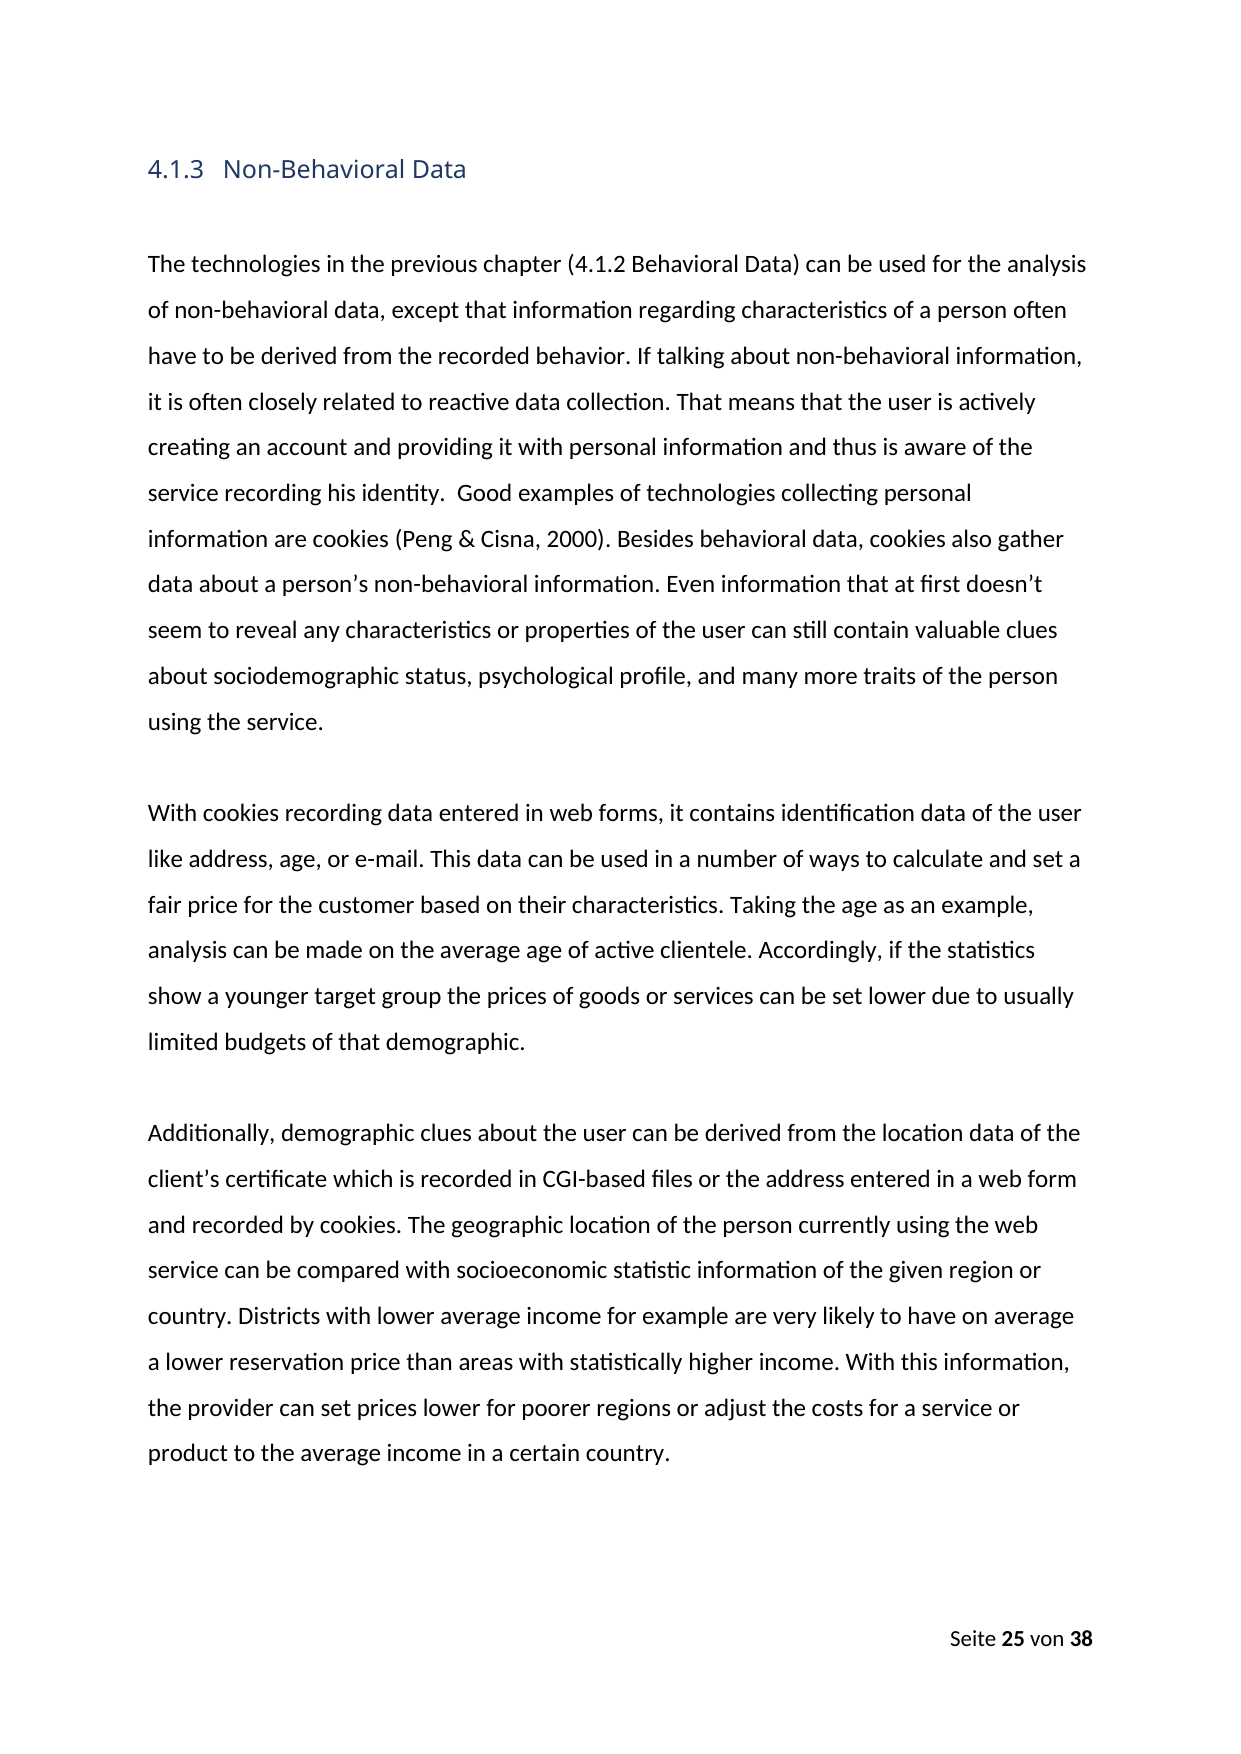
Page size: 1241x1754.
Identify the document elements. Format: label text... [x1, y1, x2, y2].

text Additionally, demographic clues about the user can be derived from the location data of the client’s certificate which is recorded in CGI-based files or the address entered in a web form and recorded by cookies. The geographic location of the person currently using the web service can be compared with socioeconomic statistic information of the given region or country. Districts with lower average income for example are very likely to have on average a lower reservation price than areas with statistically higher income. With this information, the provider can set prices lower for poorer regions or adjust the costs for a service or product to the average income in a certain country. [148, 1117, 1093, 1468]
subtitle Non-Behavioral Data [148, 152, 1093, 186]
text The technologies in the previous chapter (4.1.2 Behavioral Data) can be used for the analysis of non-behavioral data, except that information regarding characteristics of a person often have to be derived from the recorded behavior. If talking about non-behavioral information, it is often closely related to reactive data collection. That means that the user is actively creating an account and providing it with personal information and thus is aware of the service recording his identity. Good examples of technologies collecting personal information are cookies . Besides behavioral data, cookies also gather data about a person’s non-behavioral information. Even information that at first doesn’t seem to reveal any characteristics or properties of the user can still contain valuable clues about sociodemographic status, psychological profile, and many more traits of the person using the service. [148, 248, 1093, 736]
text With cookies recording data entered in web forms, it contains identification data of the user like address, age, or e-mail. This data can be used in a number of ways to calculate and set a fair price for the customer based on their characteristics. Taking the age as an example, analysis can be made on the average age of active clientele. Accordingly, if the statistics show a younger target group the prices of goods or services can be set lower due to usually limited budgets of that demographic. [148, 797, 1093, 1056]
